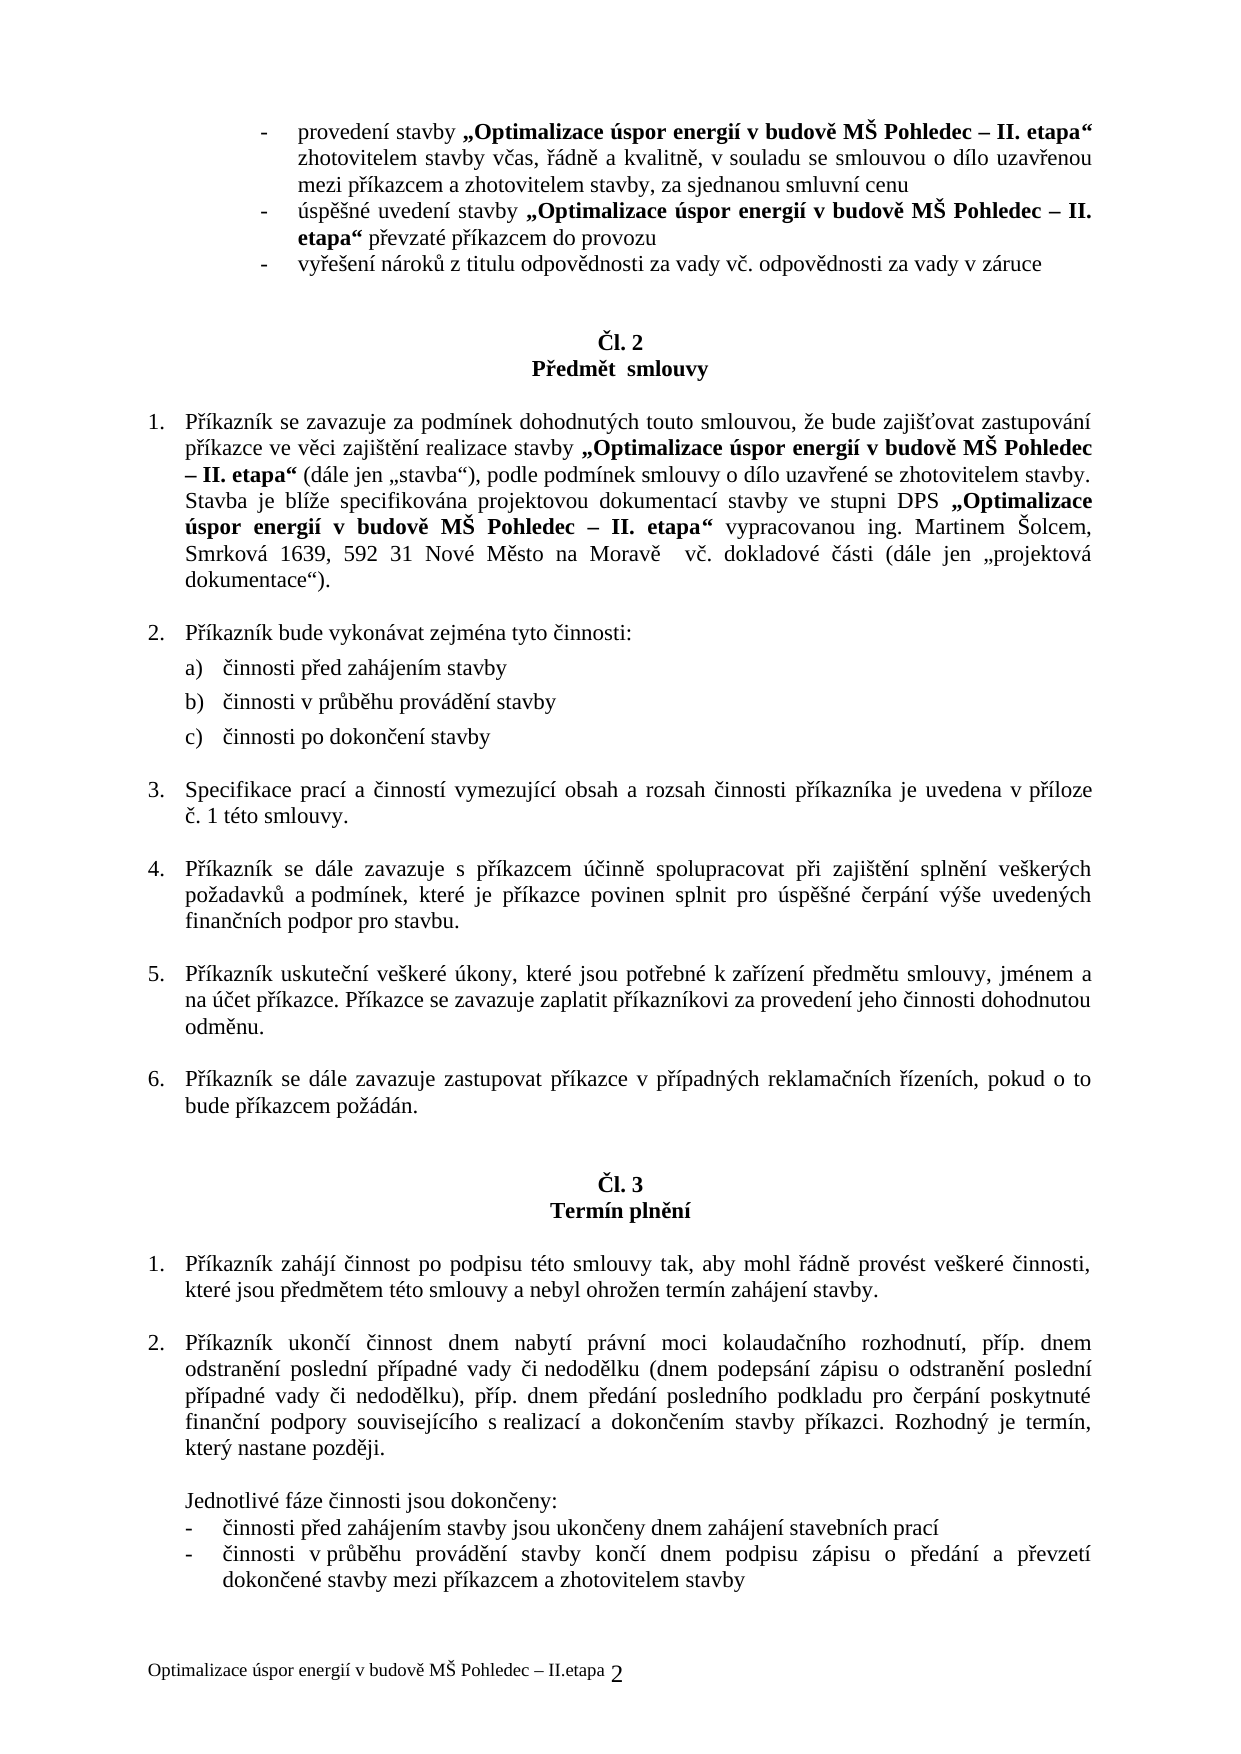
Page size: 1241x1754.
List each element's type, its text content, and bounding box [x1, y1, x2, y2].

list činnosti v průběhu provádění stavby končí dnem podpisu zápisu o předání a převzetí dokončené stavby mezi příkazcem a zhotovitelem stavby [185, 1540, 1092, 1593]
list Příkazník se dále zavazuje s příkazcem účinně spolupracovat při zajištění splnění veškerých požadavků a podmínek, které je příkazce povinen splnit pro úspěšné čerpání výše uvedených finančních podpor pro stavbu. [148, 855, 1092, 934]
list činnosti po dokončení stavby [185, 723, 1092, 749]
list úspěšné uvedení stavby „Optimalizace úspor energií v budově MŠ Pohledec – II. etapa“ převzaté příkazcem do provozu [260, 197, 1092, 250]
list provedení stavby „Optimalizace úspor energií v budově MŠ Pohledec – II. etapa“ zhotovitelem stavby včas, řádně a kvalitně, v souladu se smlouvou o dílo uzavřenou mezi příkazcem a zhotovitelem stavby, za sjednanou smluvní cenu [260, 118, 1092, 197]
list Jednotlivé fáze činnosti jsou dokončeny: [185, 1487, 1092, 1513]
list Příkazník se zavazuje za podmínek dohodnutých touto smlouvou, že bude zajišťovat zastupování příkazce ve věci zajištění realizace stavby „Optimalizace úspor energií v budově MŠ Pohledec – II. etapa“ (dále jen „stavba“), podle podmínek smlouvy o dílo uzavřené se zhotovitelem stavby. Stavba je blíže specifikována projektovou dokumentací stavby ve stupni DPS „Optimalizace úspor energií v budově MŠ Pohledec – II. etapa“ vypracovanou ing. Martinem Šolcem, Smrková 1639, 592 31 Nové Město na Moravě vč. dokladové části (dále jen „projektová dokumentace“). [148, 408, 1092, 592]
list činnosti v průběhu provádění stavby [185, 688, 1092, 714]
list Příkazník zahájí činnost po podpisu této smlouvy tak, aby mohl řádně provést veškeré činnosti, které jsou předmětem této smlouvy a nebyl ohrožen termín zahájení stavby. [148, 1250, 1092, 1303]
list činnosti před zahájením stavby jsou ukončeny dnem zahájení stavebních prací [185, 1513, 1092, 1540]
list Příkazník bude vykonávat zejména tyto činnosti: [148, 619, 1092, 645]
text Čl. 2 [148, 329, 1092, 355]
list Příkazník se dále zavazuje zastupovat příkazce v případných reklamačních řízeních, pokud o to bude příkazcem požádán. [148, 1066, 1092, 1118]
text Předmět smlouvy [148, 355, 1092, 382]
list Příkazník ukončí činnost dnem nabytí právní moci kolaudačního rozhodnutí, příp. dnem odstranění poslední případné vady či nedodělku (dnem podepsání zápisu o odstranění poslední případné vady či nedodělku), příp. dnem předání posledního podkladu pro čerpání poskytnuté finanční podpory souvisejícího s realizací a dokončením stavby příkazci. Rozhodný je termín, který nastane později. [148, 1329, 1092, 1461]
text Termín plnění [148, 1197, 1092, 1224]
list Příkazník uskuteční veškeré úkony, které jsou potřebné k zařízení předmětu smlouvy, jménem a na účet příkazce. Příkazce se zavazuje zaplatit příkazníkovi za provedení jeho činnosti dohodnutou odměnu. [148, 960, 1092, 1039]
list činnosti před zahájením stavby [185, 653, 1092, 680]
list Specifikace prací a činností vymezující obsah a rozsah činnosti příkazníka je uvedena v příloze č. 1 této smlouvy. [148, 776, 1092, 828]
text Čl. 3 [148, 1171, 1092, 1197]
list vyřešení nároků z titulu odpovědnosti za vady vč. odpovědnosti za vady v záruce [260, 250, 1092, 276]
